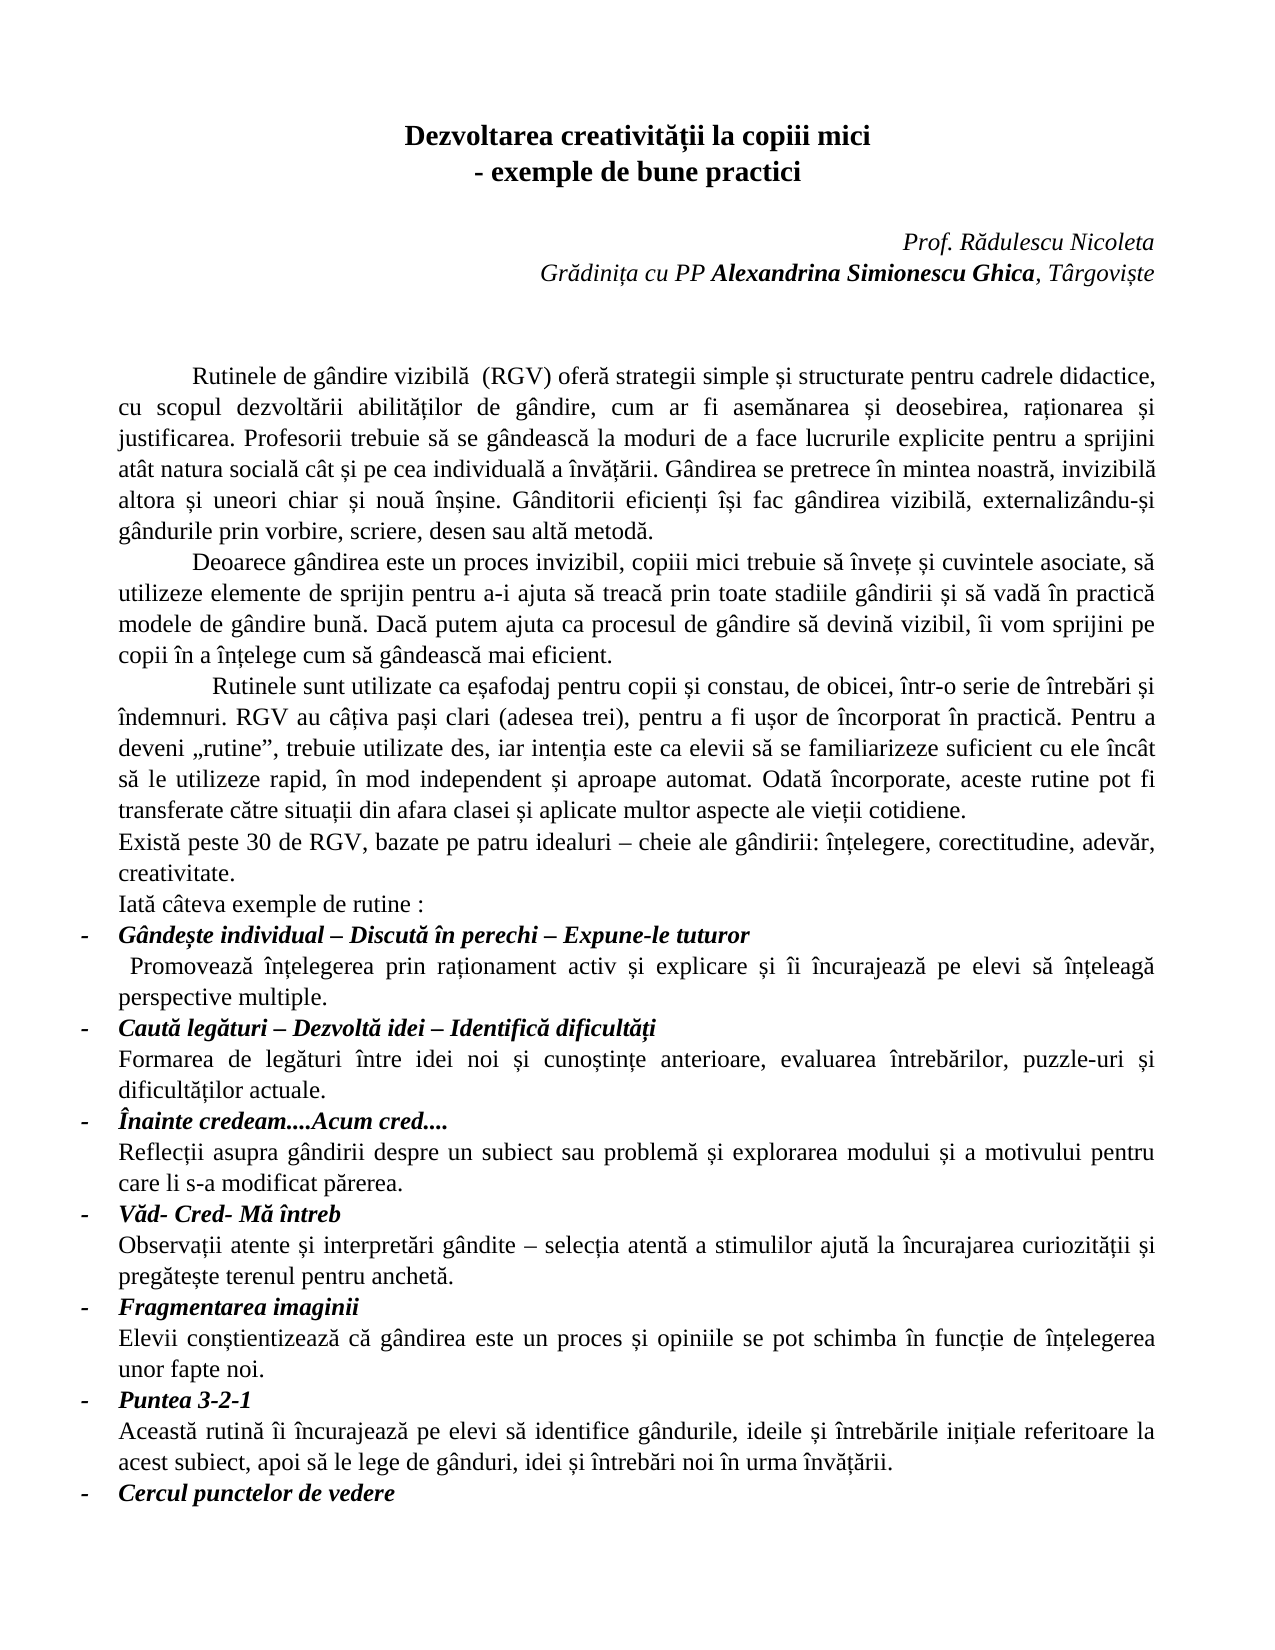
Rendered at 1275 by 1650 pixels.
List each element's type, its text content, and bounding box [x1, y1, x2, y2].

text Grădinița cu PP Alexandrina Simionescu Ghica, Târgoviște [118, 258, 1157, 286]
text Rutinele sunt utilizate ca eșafodaj pentru copii și constau, de obicei, într-o serie de întrebări și îndemnuri. RGV au câțiva pași clari (adesea trei), pentru a fi ușor de încorporat în practică. Pentru a deveni „rutine”, trebuie utilizate des, iar intenția este ca elevii să se familiarizeze suficient cu ele încât să le utilizeze rapid, în mod independent și aproape automat. Odată încorporate, aceste rutine pot fi transferate către situații din afara clasei și aplicate multor aspecte ale vieții cotidiene. [118, 671, 1157, 824]
list Această rutină îi încurajează pe elevi să identifice gândurile, ideile și întrebările inițiale referitoare la acest subiect, apoi să le lege de gânduri, idei și întrebări noi în urma învățării. [118, 1416, 1157, 1476]
text Prof. Rădulescu Nicoleta [118, 227, 1157, 255]
text Rutinele de gândire vizibilă (RGV) oferă strategii simple și structurate pentru cadrele didactice, cu scopul dezvoltării abilităților de gândire, cum ar fi asemănarea și deosebirea, raționarea și justificarea. Profesorii trebuie să se gândească la moduri de a face lucrurile explicite pentru a sprijini atât natura socială cât și pe cea individuală a învățării. Gândirea se pretrece în mintea noastră, invizibilă altora și uneori chiar și nouă înșine. Gânditorii eficienți își fac gândirea vizibilă, externalizându-și gândurile prin vorbire, scriere, desen sau altă metodă. [118, 361, 1157, 545]
list Fragmentarea imaginii [81, 1292, 1157, 1321]
list Elevii conștientizează că gândirea este un proces și opiniile se pot schimba în funcție de înțelegerea unor fapte noi. [118, 1323, 1157, 1383]
list Cercul punctelor de vedere [81, 1478, 1157, 1507]
text Dezvoltarea creativității la copiii mici [118, 118, 1157, 152]
list Gândește individual – Discută în perechi – Expune-le tuturor [81, 920, 1157, 948]
list Caută legături – Dezvoltă idei – Identifică dificultăți [81, 1013, 1157, 1042]
list Puntea 3-2-1 [81, 1385, 1157, 1414]
list Formarea de legături între idei noi și cunoștințe anterioare, evaluarea întrebărilor, puzzle-uri și dificultăților actuale. [118, 1044, 1157, 1104]
list Văd- Cred- Mă întreb [81, 1199, 1157, 1228]
list Reflecții asupra gândirii despre un subiect sau problemă și explorarea modului și a motivului pentru care li s-a modificat părerea. [118, 1137, 1157, 1197]
list Promovează înțelegerea prin raționament activ și explicare și îi încurajează pe elevi să înțeleagă perspective multiple. [118, 951, 1157, 1011]
text - exemple de bune practici [118, 154, 1157, 188]
list Înainte credeam....Acum cred.... [81, 1106, 1157, 1135]
text Deoarece gândirea este un proces invizibil, copiii mici trebuie să învețe și cuvintele asociate, să utilizeze elemente de sprijin pentru a-i ajuta să treacă prin toate stadiile gândirii și să vadă în practică modele de gândire bună. Dacă putem ajuta ca procesul de gândire să devină vizibil, îi vom sprijini pe copii în a înțelege cum să gândească mai eficient. [118, 547, 1157, 669]
text Iată câteva exemple de rutine : [118, 889, 1157, 917]
list Observații atente și interpretări gândite – selecția atentă a stimulilor ajută la încurajarea curiozității și pregătește terenul pentru anchetă. [118, 1230, 1157, 1290]
text Există peste 30 de RGV, bazate pe patru idealuri – cheie ale gândirii: înțelegere, corectitudine, adevăr, creativitate. [118, 827, 1157, 886]
